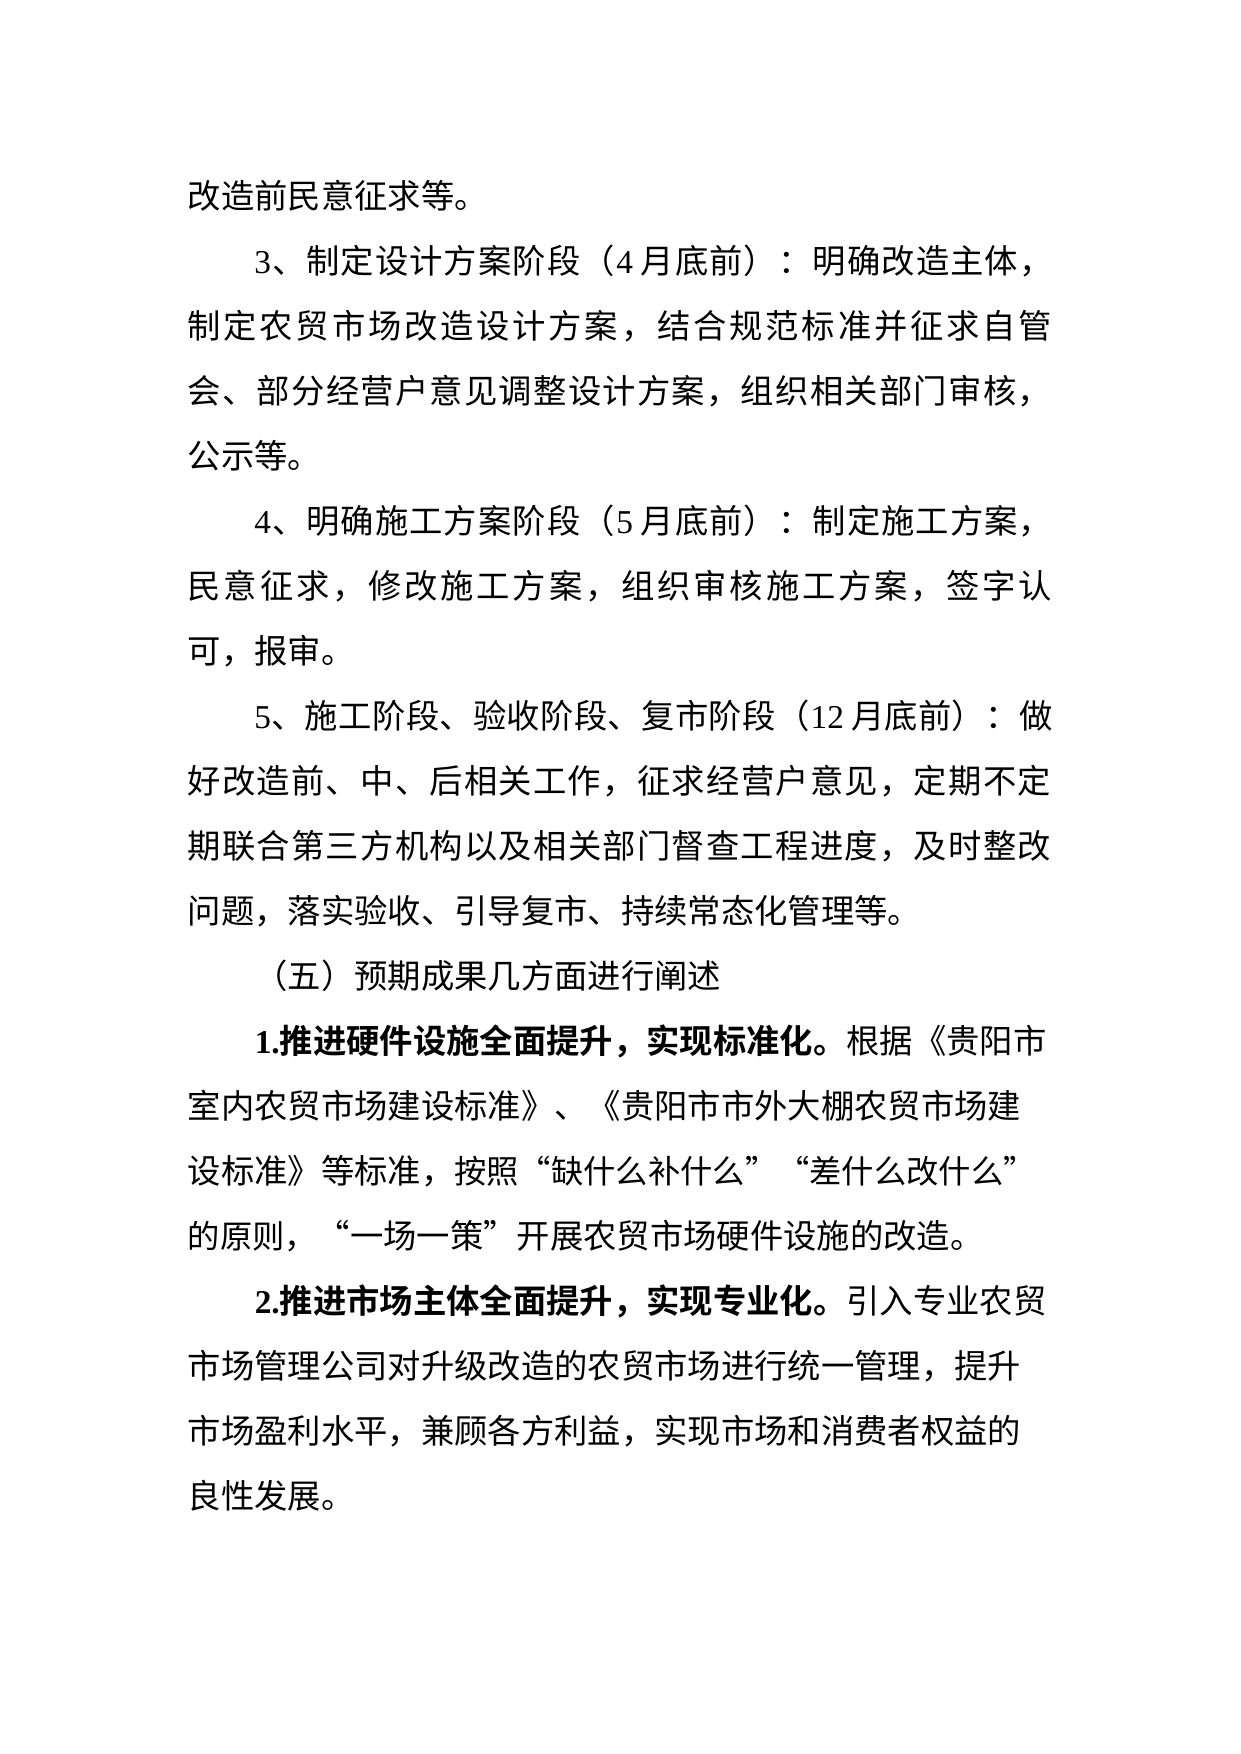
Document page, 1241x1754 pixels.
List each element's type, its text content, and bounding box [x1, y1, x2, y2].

list 2.推进市场主体全面提升，实现专业化。引入专业农贸市场管理公司对升级改造的农贸市场进行统一管理，提升市场盈利水平，兼顾各方利益，实现市场和消费者权益的良性发展。 [187, 1267, 1053, 1527]
text 4、明确施工方案阶段（5月底前）：制定施工方案，民意征求，修改施工方案，组织审核施工方案，签字认可，报审。 [187, 487, 1053, 682]
text 1.推进硬件设施全面提升，实现标准化。根据《贵阳市室内农贸市场建设标准》、《贵阳市市外大棚农贸市场建设标准》等标准，按照“缺什么补什么”“差什么改什么”的原则，“一场一策”开展农贸市场硬件设施的改造。 [187, 1007, 1053, 1267]
text （五）预期成果几方面进行阐述 [187, 942, 1053, 1007]
text 5、施工阶段、验收阶段、复市阶段（12月底前）：做好改造前、中、后相关工作，征求经营户意见，定期不定期联合第三方机构以及相关部门督查工程进度，及时整改问题，落实验收、引导复市、持续常态化管理等。 [187, 682, 1053, 942]
text 3、制定设计方案阶段（4月底前）：明确改造主体，制定农贸市场改造设计方案，结合规范标准并征求自管会、部分经营户意见调整设计方案，组织相关部门审核，公示等。 [187, 227, 1053, 487]
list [187, 162, 1053, 227]
